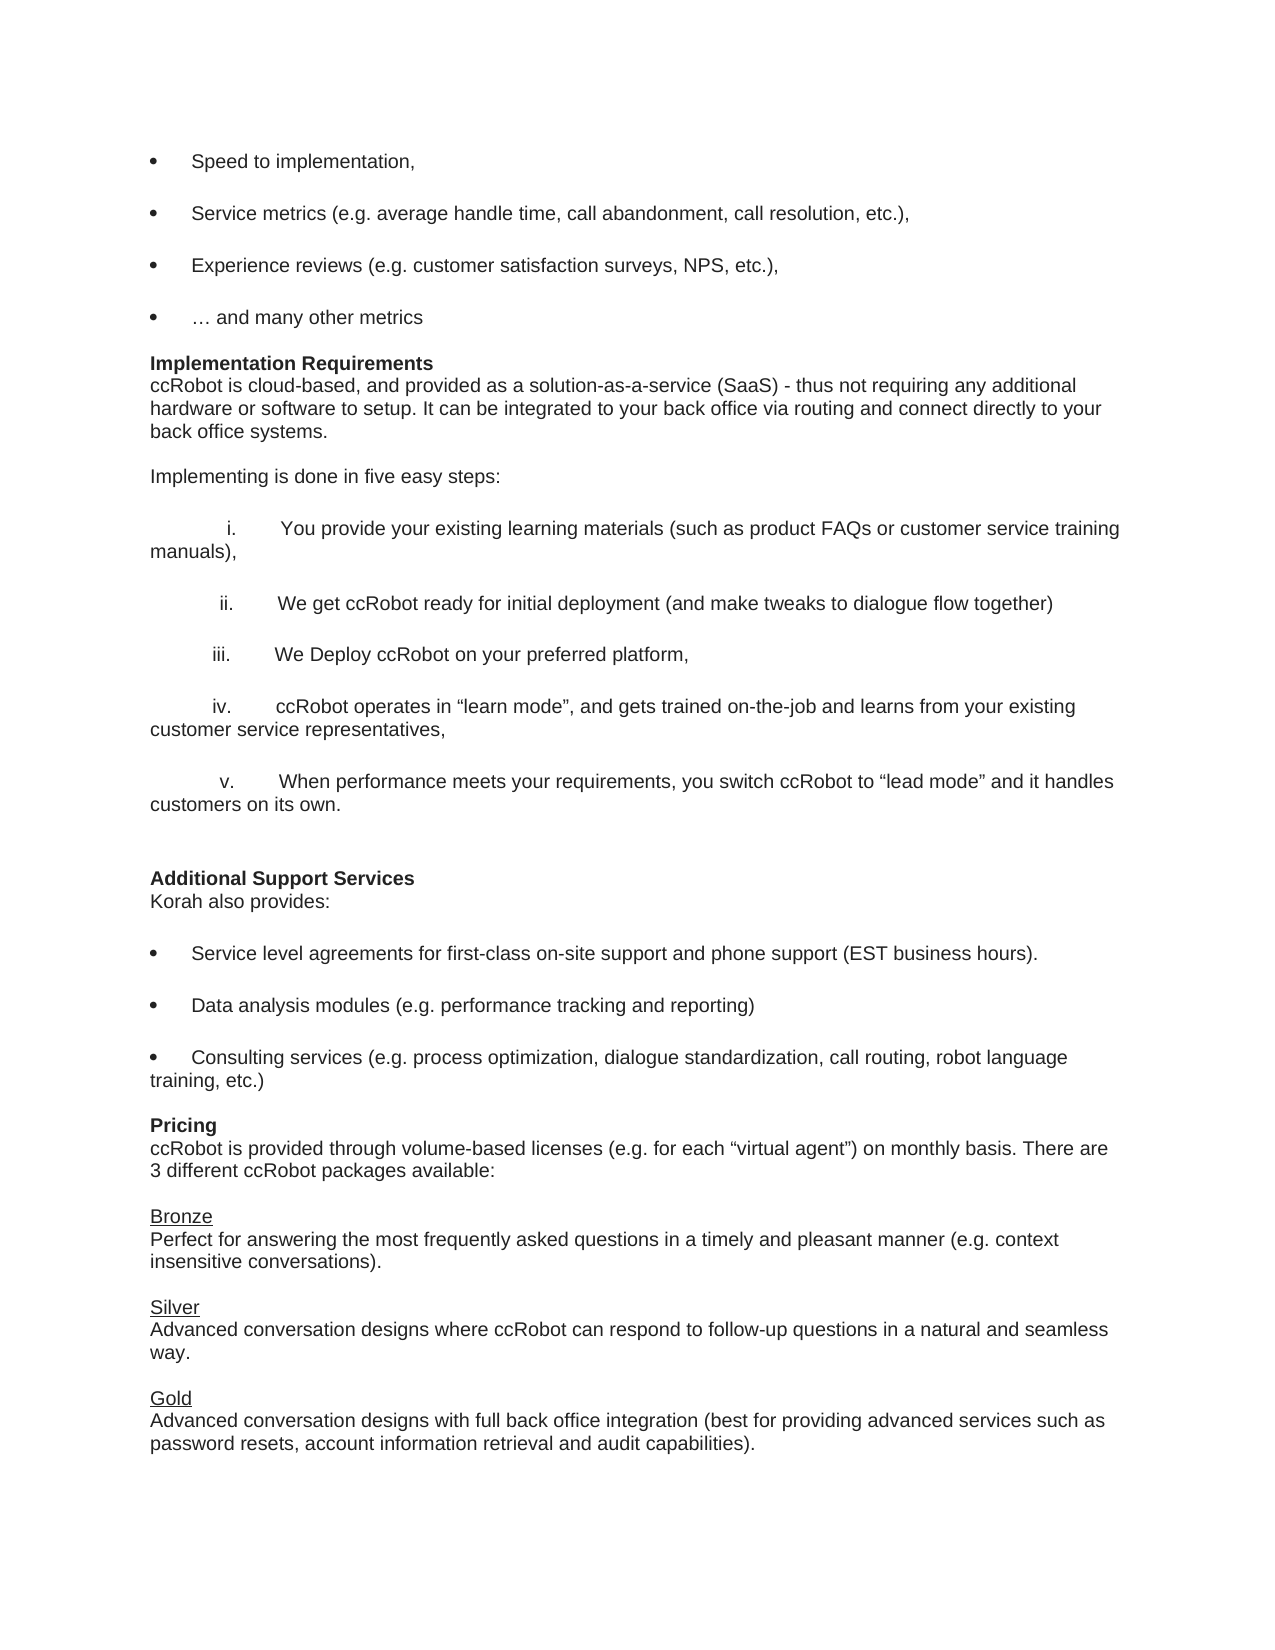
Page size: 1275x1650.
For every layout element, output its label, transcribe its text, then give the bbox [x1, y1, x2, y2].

text i. You provide your existing learning materials (such as product FAQs or customer service training manuals), [150, 517, 1125, 562]
text Advanced conversation designs with full back office integration (best for providing advanced services such as password resets, account information retrieval and audit capabilities). [150, 1409, 1125, 1454]
text Bronze [150, 1205, 1125, 1227]
text Advanced conversation designs where ccRobot can respond to follow-up questions in a natural and seamless way. [150, 1318, 1125, 1364]
text  Speed to implementation, [150, 150, 1125, 173]
text ccRobot is cloud-based, and provided as a solution-as-a-service (SaaS) - thus not requiring any additional hardware or software to setup. It can be integrated to your back office via routing and connect directly to your back office systems. [150, 374, 1125, 442]
text Gold [150, 1386, 1125, 1409]
text  Experience reviews (e.g. customer satisfaction surveys, NPS, etc.), [150, 254, 1125, 277]
text ccRobot is provided through volume-based licenses (e.g. for each “virtual agent”) on monthly basis. There are 3 different ccRobot packages available: [150, 1137, 1125, 1182]
text Perfect for answering the most frequently asked questions in a timely and pleasant manner (e.g. context insensitive conversations). [150, 1227, 1125, 1273]
text Silver [150, 1296, 1125, 1318]
text Implementing is done in five easy steps: [150, 465, 1125, 488]
text iii. We Deploy ccRobot on your preferred platform, [150, 643, 1125, 666]
text Pricing [150, 1114, 1125, 1137]
text  … and many other metrics [150, 306, 1125, 329]
text Korah also provides: [150, 890, 1125, 912]
text Implementation Requirements [150, 351, 1125, 374]
text v. When performance meets your requirements, you switch ccRobot to “lead mode” and it handles customers on its own. [150, 770, 1125, 815]
text  Service level agreements for first-class on-site support and phone support (EST business hours). [150, 942, 1125, 964]
text ii. We get ccRobot ready for initial deployment (and make tweaks to dialogue flow together) [150, 591, 1125, 614]
text  Data analysis modules (e.g. performance tracking and reporting) [150, 994, 1125, 1016]
text  Service metrics (e.g. average handle time, call abandonment, call resolution, etc.), [150, 202, 1125, 225]
text iv. ccRobot operates in “learn mode”, and gets trained on-the-job and learns from your existing customer service representatives, [150, 695, 1125, 741]
text  Consulting services (e.g. process optimization, dialogue standardization, call routing, robot language training, etc.) [150, 1046, 1125, 1091]
text Additional Support Services [150, 867, 1125, 890]
